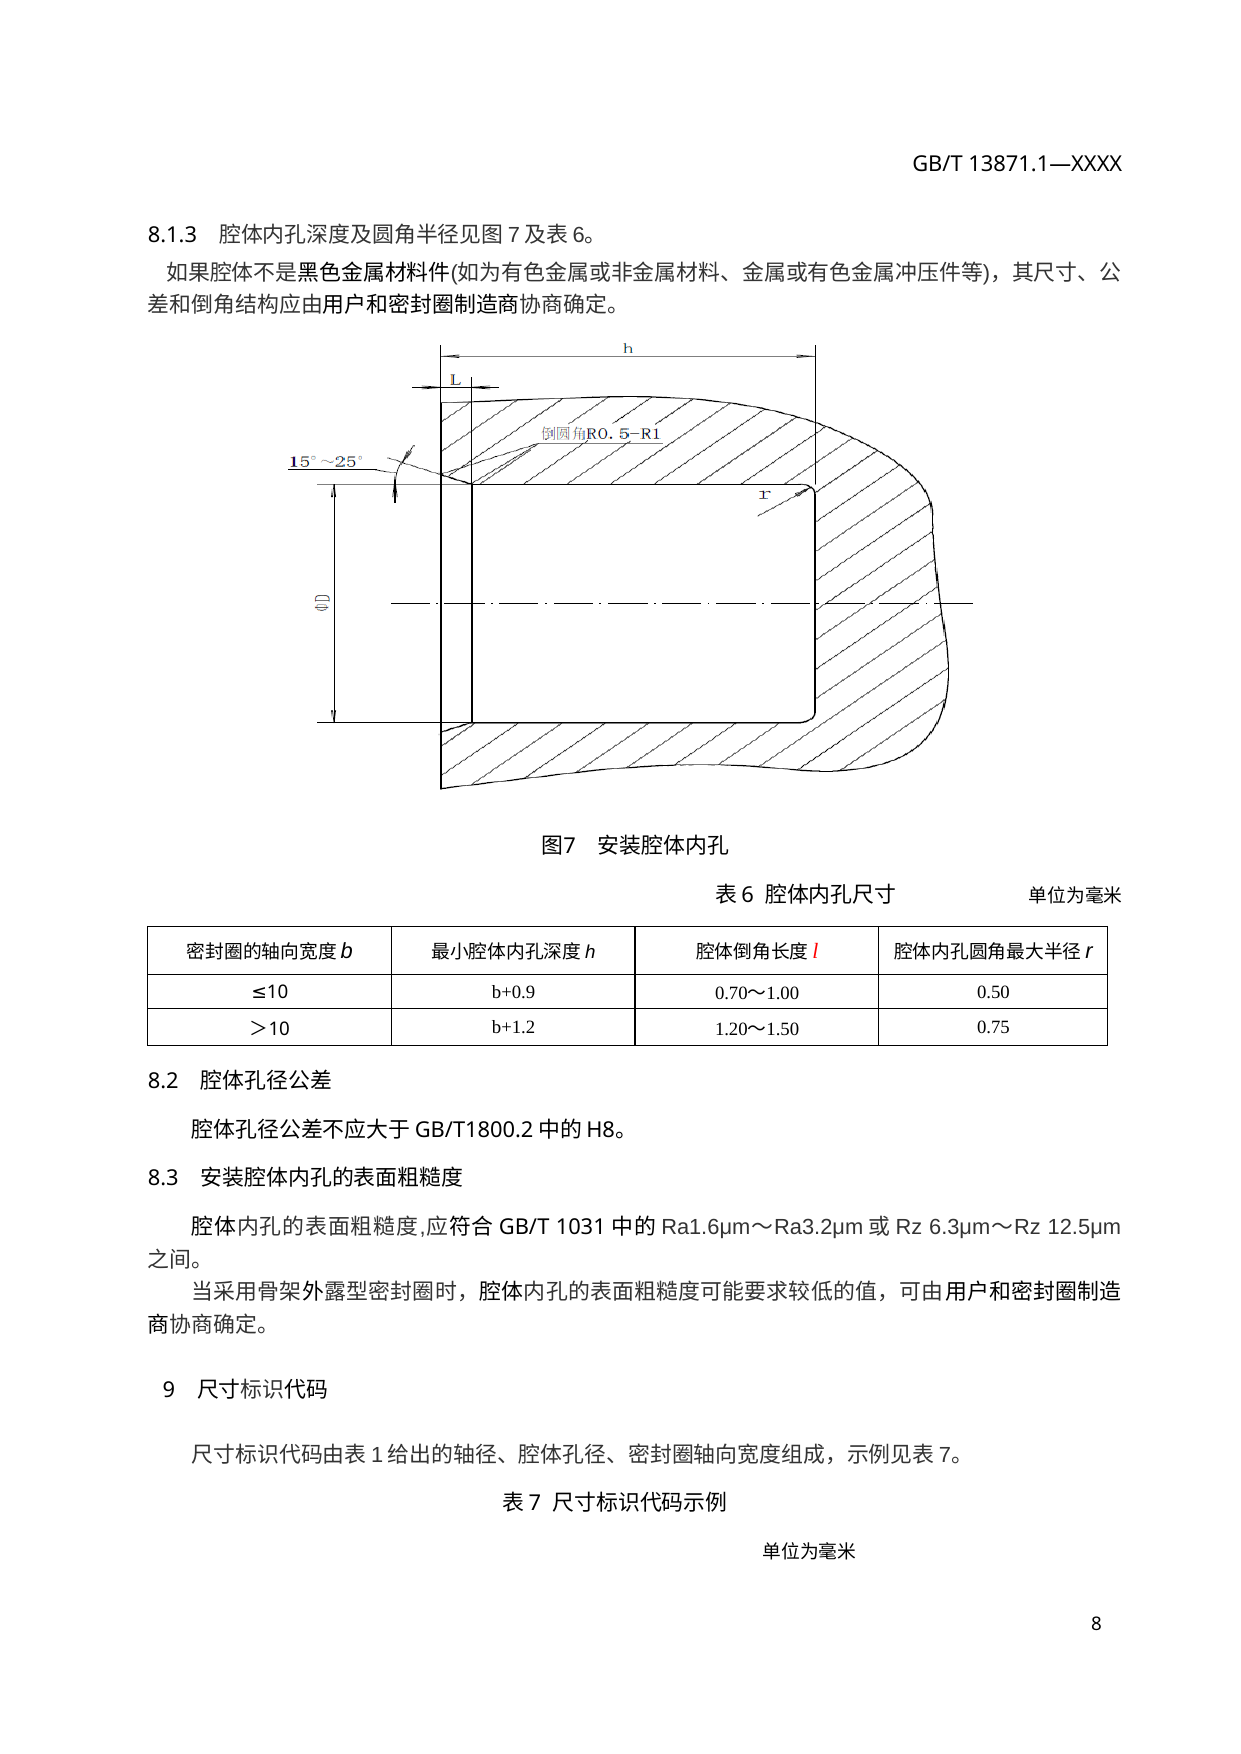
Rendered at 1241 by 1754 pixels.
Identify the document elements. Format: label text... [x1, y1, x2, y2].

text 腔体孔径公差 [148, 1062, 1122, 1095]
table_header 腔体内孔圆角最大半径r [879, 927, 1107, 974]
text 安装腔体内孔的表面粗糙度 [148, 1160, 1122, 1192]
list 如果腔体不是黑色金属材料件(如为有色金属或非金属材料、金属或有色金属冲压件等)，其尺寸、公差和倒角结构应由用户和密封圈制造商协商确定。 [148, 254, 1122, 319]
text 尺寸标识代码由表1给出的轴径、腔体孔径、密封圈轴向宽度组成，示例见表7。 [148, 1436, 1122, 1469]
text 腔体孔径公差不应大于GB/T1800.2中的H8。 [148, 1111, 1122, 1144]
table_cell 0.75 [879, 1009, 1107, 1045]
table_cell 0.50 [879, 975, 1107, 1008]
list 表6 腔体内孔尺寸 单位为毫米 [502, 877, 1122, 909]
picture [288, 324, 982, 806]
text 腔体内孔深度及圆角半径见图7及表6。 [148, 217, 1122, 249]
text 尺寸标识代码 [162, 1371, 1122, 1404]
text 腔体内孔的表面粗糙度,应符合GB/T 1031中的Ra1.6μm～Ra3.2μm或Rz 6.3μm～Rz 12.5μm之间。 [148, 1209, 1122, 1274]
table_header 最小腔体内孔深度h [392, 927, 634, 974]
list 表7 尺寸标识代码示例 [502, 1485, 1122, 1517]
table_cell 0.70～1.00 [636, 975, 878, 1008]
table_cell b+1.2 [392, 1009, 634, 1045]
table_header 密封圈的轴向宽度b [148, 927, 391, 974]
table_cell b+0.9 [392, 975, 634, 1008]
table_header 腔体倒角长度l [636, 927, 878, 974]
text 安装腔体内孔 [148, 828, 1122, 861]
table_cell 1.20～1.50 [636, 1009, 878, 1045]
table_cell ≤10 [148, 975, 391, 1008]
list 单位为毫米 [502, 1534, 1122, 1566]
table_cell ＞10 [148, 1009, 391, 1045]
text 当采用骨架外露型密封圈时，腔体内孔的表面粗糙度可能要求较低的值，可由用户和密封圈制造商协商确定。 [148, 1274, 1122, 1339]
